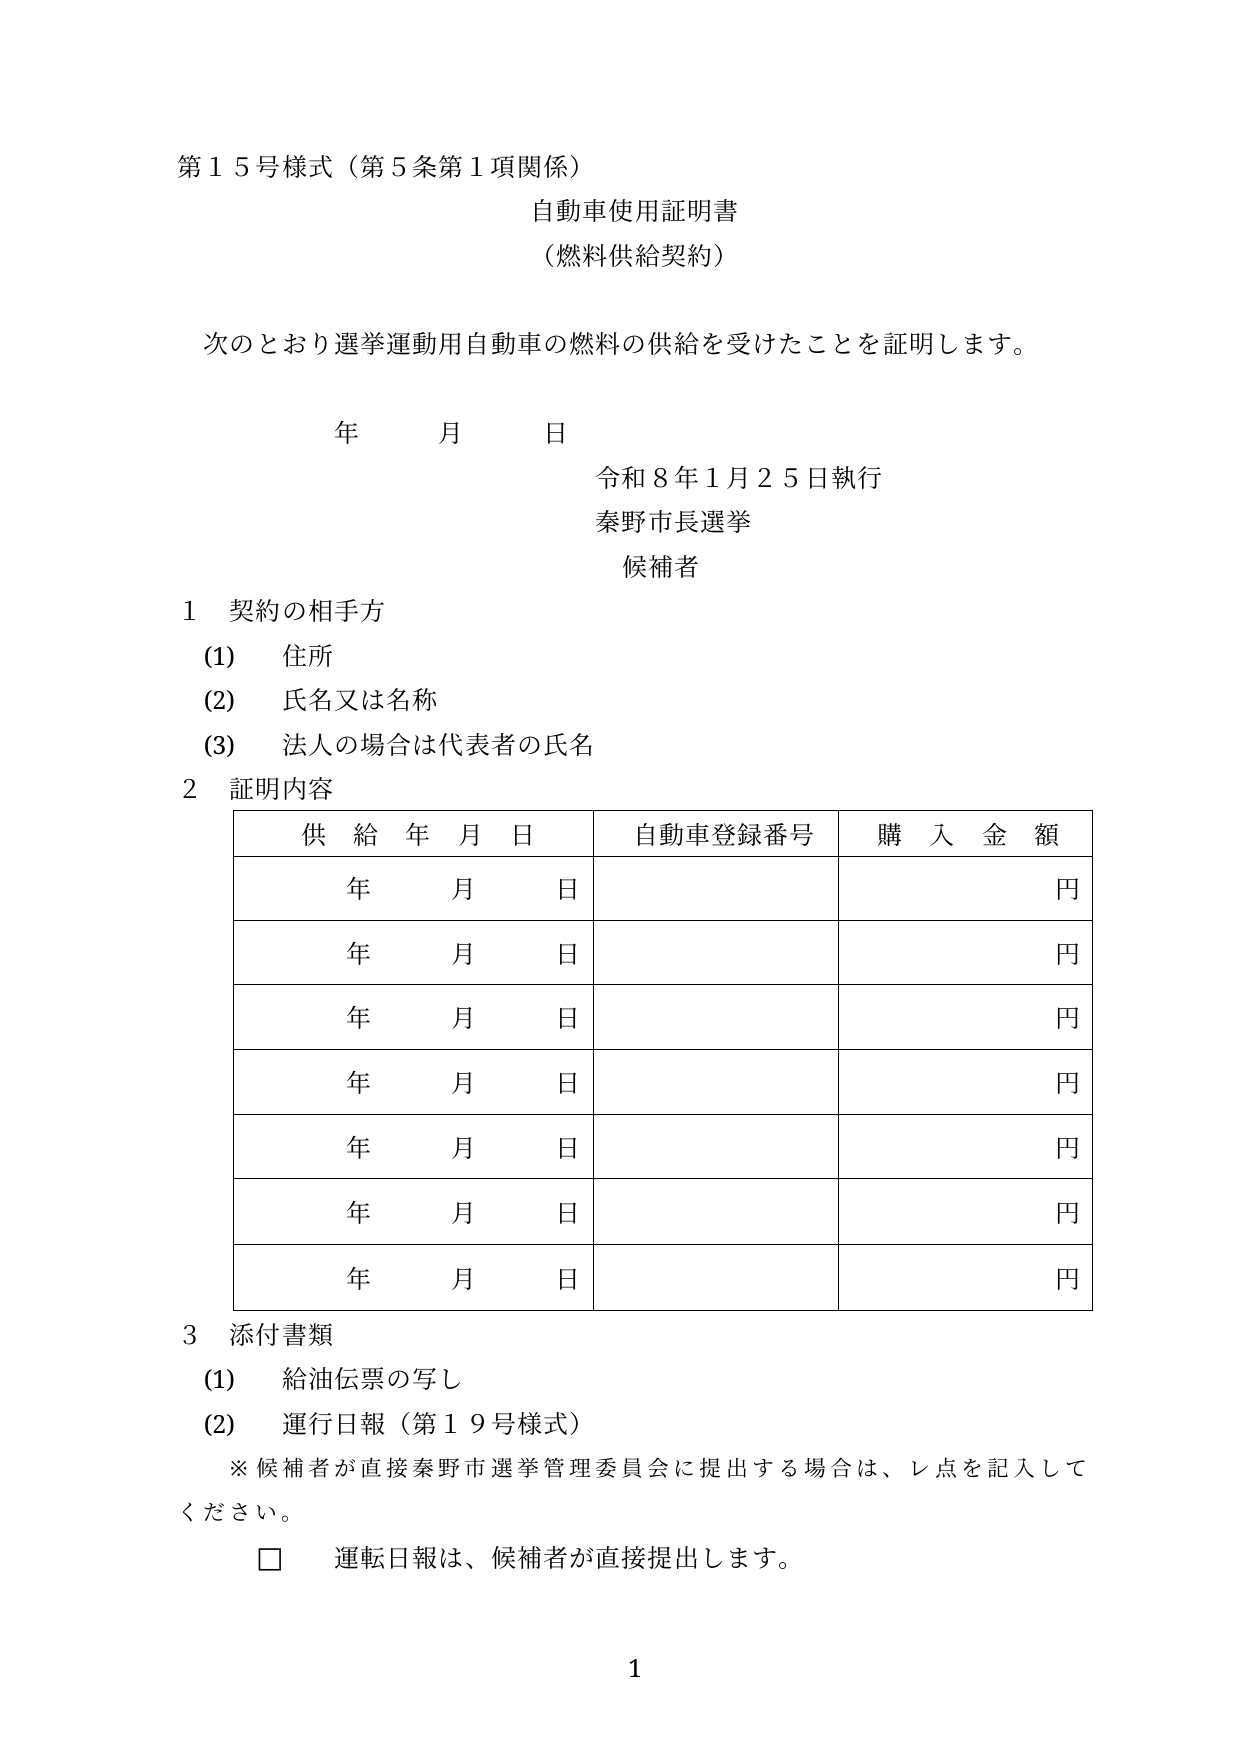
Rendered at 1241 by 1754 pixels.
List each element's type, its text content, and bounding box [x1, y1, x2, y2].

text 令和８年１月２５日執行 [177, 454, 1092, 499]
table_cell [594, 1115, 838, 1178]
text 候補者 [177, 543, 1092, 588]
table_cell 年 月 日 [234, 1115, 593, 1178]
text ※候補者が直接秦野市選挙管理委員会に提出する場合は、レ点を記入してください。 [177, 1444, 1092, 1533]
table_cell 円 [839, 921, 1092, 984]
table_header 購 入 金 額 [839, 811, 1092, 856]
text (1) 住所 [177, 632, 1092, 677]
table_cell 円 [839, 1050, 1092, 1114]
text 年 月 日 [177, 410, 1092, 454]
table_cell 年 月 日 [234, 1179, 593, 1244]
table_cell 円 [839, 1245, 1092, 1310]
text １ 契約の相手方 [177, 588, 1092, 632]
table_header 供 給 年 月 日 [234, 811, 593, 856]
text (3) 法人の場合は代表者の氏名 [177, 721, 1092, 766]
text (1) 給油伝票の写し [177, 1356, 1092, 1400]
table_cell 年 月 日 [234, 985, 593, 1049]
table_cell 円 [839, 1179, 1092, 1244]
text 第１５号様式（第５条第１項関係） [177, 143, 1092, 187]
text （燃料供給契約） [177, 232, 1092, 276]
table_cell 円 [839, 1115, 1092, 1178]
text □ 運転日報は、候補者が直接提出します。 [177, 1533, 1092, 1578]
text (2) 運行日報（第１９号様式） [177, 1400, 1092, 1444]
table_cell 円 [839, 857, 1092, 919]
text (2) 氏名又は名称 [177, 677, 1092, 721]
table_cell [594, 985, 838, 1049]
text 自動車使用証明書 [177, 187, 1092, 232]
table_cell 円 [839, 985, 1092, 1049]
table_header 自動車登録番号 [594, 811, 838, 856]
table_cell 年 月 日 [234, 1245, 593, 1310]
text 次のとおり選挙運動用自動車の燃料の供給を受けたことを証明します。 [177, 321, 1092, 365]
table_cell [594, 857, 838, 919]
table_cell [594, 1179, 838, 1244]
table_cell [594, 921, 838, 984]
table_cell 年 月 日 [234, 1050, 593, 1114]
text ２ 証明内容 [177, 766, 1092, 810]
table_cell 年 月 日 [234, 921, 593, 984]
table_cell [594, 1245, 838, 1310]
text 秦野市長選挙 [177, 499, 1092, 543]
table_cell [594, 1050, 838, 1114]
table_cell 年 月 日 [234, 857, 593, 919]
text ３ 添付書類 [177, 1311, 1092, 1356]
